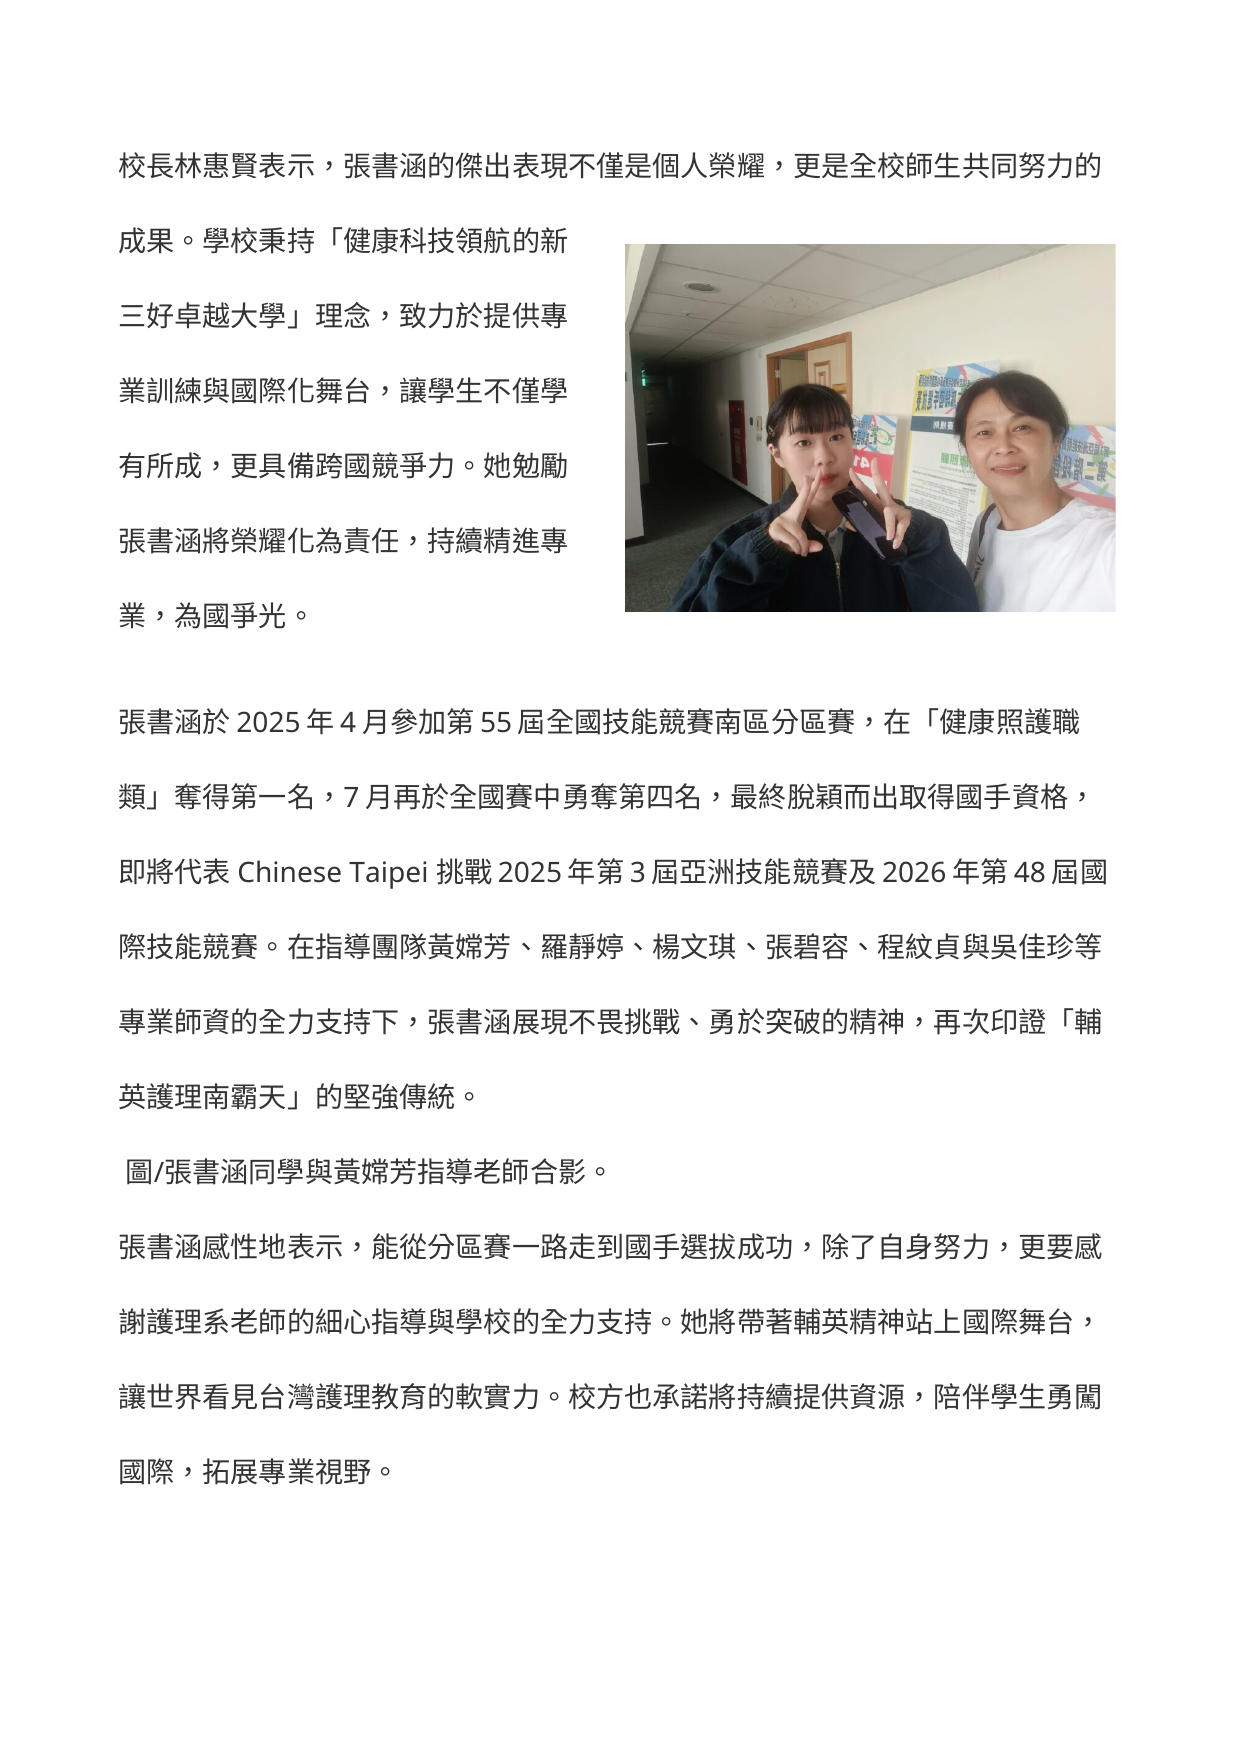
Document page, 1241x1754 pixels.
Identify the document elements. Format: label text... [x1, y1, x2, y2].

text 張書涵於2025年4月參加第55屆全國技能競賽南區分區賽，在「健康照護職類」奪得第一名，7月再於全國賽中勇奪第四名，最終脫穎而出取得國手資格，即將代表 Chinese Taipei 挑戰2025年第3屆亞洲技能競賽及2026年第48屆國際技能競賽。在指導團隊黃嫦芳、羅靜婷、楊文琪、張碧容、程紋貞與吳佳珍等專業師資的全力支持下，張書涵展現不畏挑戰、勇於突破的精神，再次印證「輔英護理南霸天」的堅強傳統。 圖/張書涵同學與黃嫦芳指導老師合影。 張書涵感性地表示，能從分區賽一路走到國手選拔成功，除了自身努力，更要感謝護理系老師的細心指導與學校的全力支持。她將帶著輔英精神站上國際舞台，讓世界看見台灣護理教育的軟實力。校方也承諾將持續提供資源，陪伴學生勇闖國際，拓展專業視野。 [118, 683, 1122, 1508]
picture [625, 244, 1116, 612]
